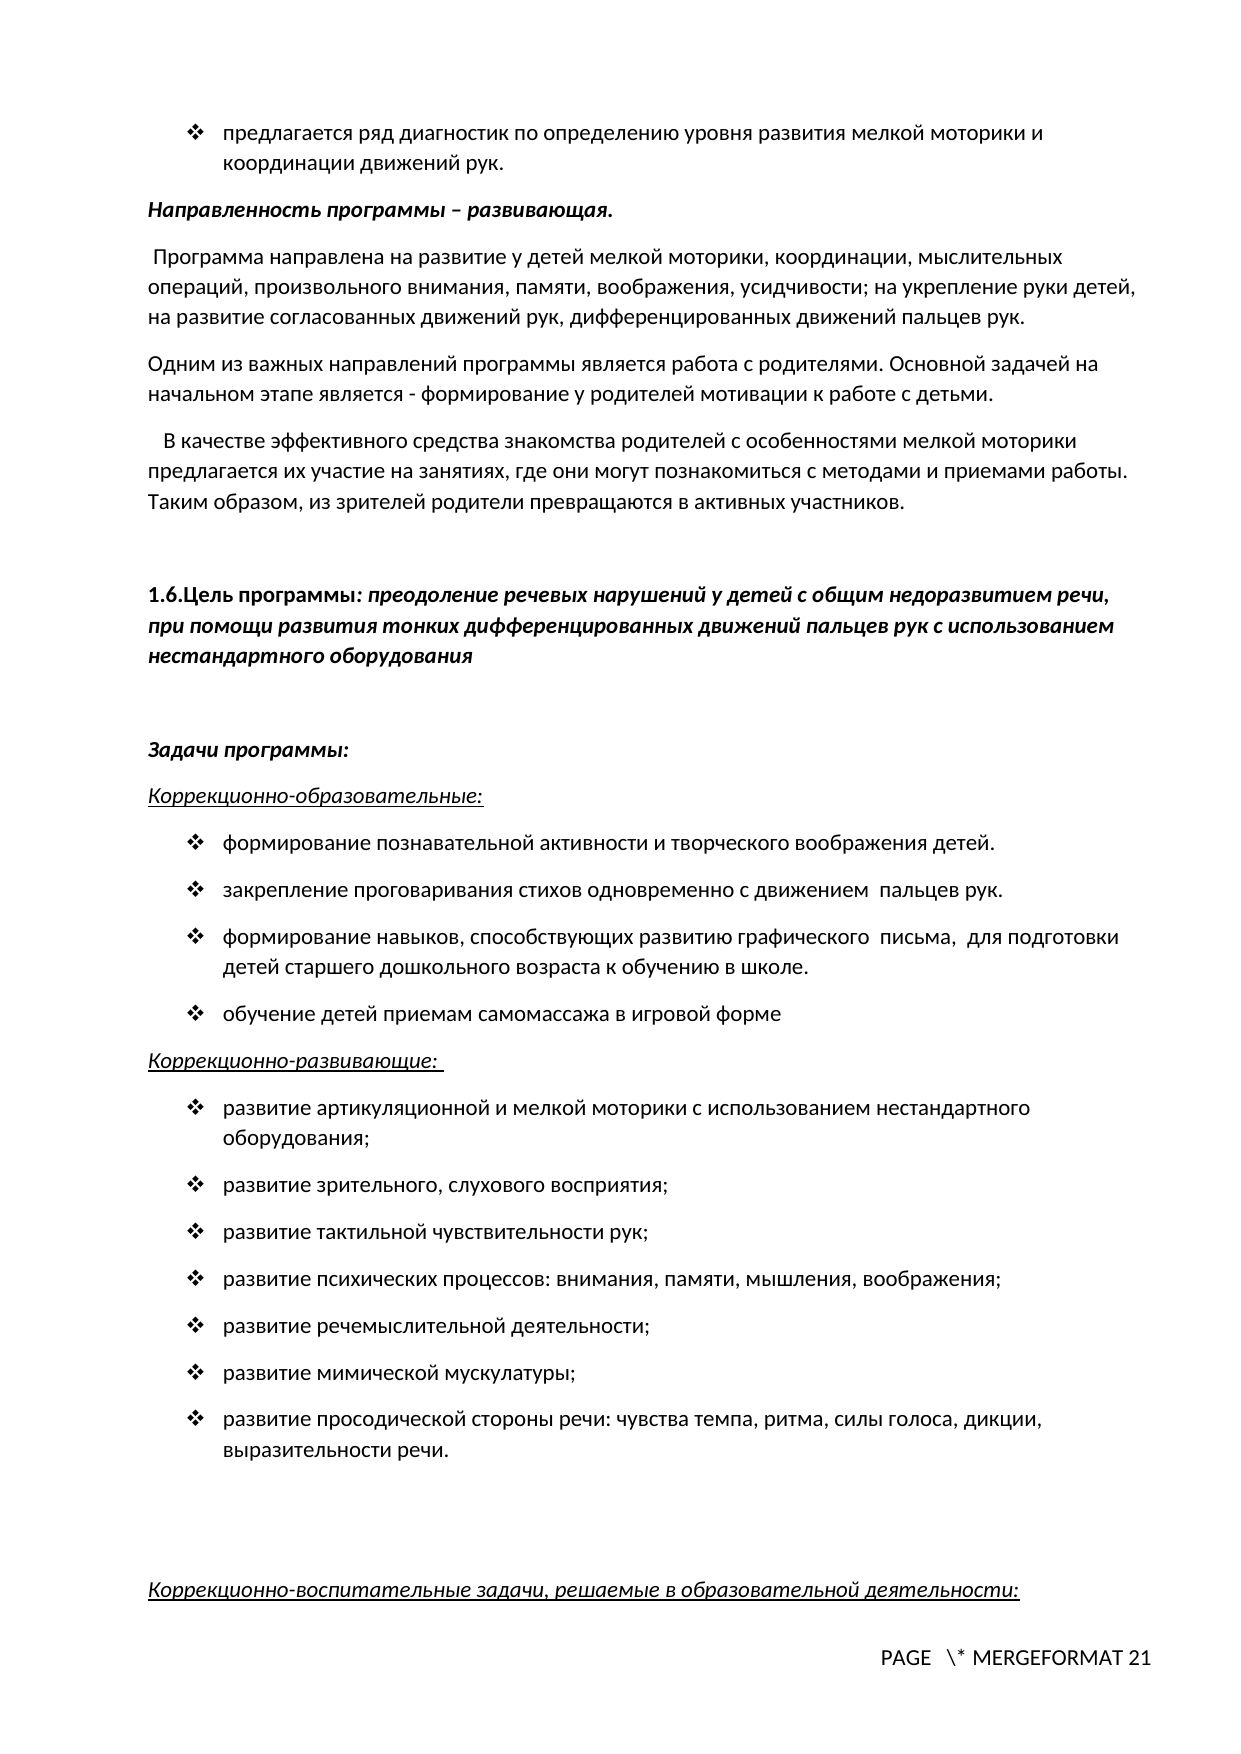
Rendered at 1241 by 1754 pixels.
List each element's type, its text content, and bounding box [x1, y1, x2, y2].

list предлагается ряд диагностик по определению уровня развития мелкой моторики и координации движений рук. [185, 118, 1152, 176]
list формирование навыков, способствующих развитию графического письма, для подготовки детей старшего дошкольного возраста к обучению в школе. [185, 922, 1152, 981]
text Одним из важных направлений программы является работа с родителями. Основной задачей на начальном этапе является - формирование у родителей мотивации к работе с детьми. [148, 349, 1152, 408]
list развитие психических процессов: внимания, памяти, мышления, воображения; [185, 1264, 1152, 1292]
text Коррекционно-образовательные: [148, 782, 1152, 810]
list развитие мимической мускулатуры; [185, 1358, 1152, 1386]
text Программа направлена на развитие у детей мелкой моторики, координации, мыслительных операций, произвольного внимания, памяти, воображения, усидчивости; на укрепление руки детей, на развитие согласованных движений рук, дифференцированных движений пальцев рук. [148, 242, 1152, 331]
text Коррекционно-развивающие: [148, 1046, 1152, 1074]
list закрепление проговаривания стихов одновременно с движением пальцев рук. [185, 875, 1152, 903]
list развитие артикуляционной и мелкой моторики с использованием нестандартного оборудования; [185, 1093, 1152, 1151]
list развитие речемыслительной деятельности; [185, 1311, 1152, 1339]
text Коррекционно-воспитательные задачи, решаемые в образовательной деятельности: [148, 1575, 1152, 1603]
list развитие просодической стороны речи: чувства темпа, ритма, силы голоса, дикции, выразительности речи. [185, 1404, 1152, 1463]
list развитие тактильной чувствительности рук; [185, 1217, 1152, 1245]
text Задачи программы: [148, 735, 1152, 763]
text В качестве эффективного средства знакомства родителей с особенностями мелкой моторики предлагается их участие на занятиях, где они могут познакомиться с методами и приемами работы. Таким образом, из зрителей родители превращаются в активных участников. [148, 426, 1152, 515]
list формирование познавательной активности и творческого воображения детей. [185, 828, 1152, 857]
text 1.6.Цель программы: преодоление речевых нарушений у детей с общим недоразвитием речи, при помощи развития тонких дифференцированных движений пальцев рук с использованием нестандартного оборудования [148, 581, 1152, 669]
text Направленность программы – развивающая. [148, 195, 1152, 223]
list обучение детей приемам самомассажа в игровой форме [185, 999, 1152, 1027]
list развитие зрительного, слухового восприятия; [185, 1170, 1152, 1198]
